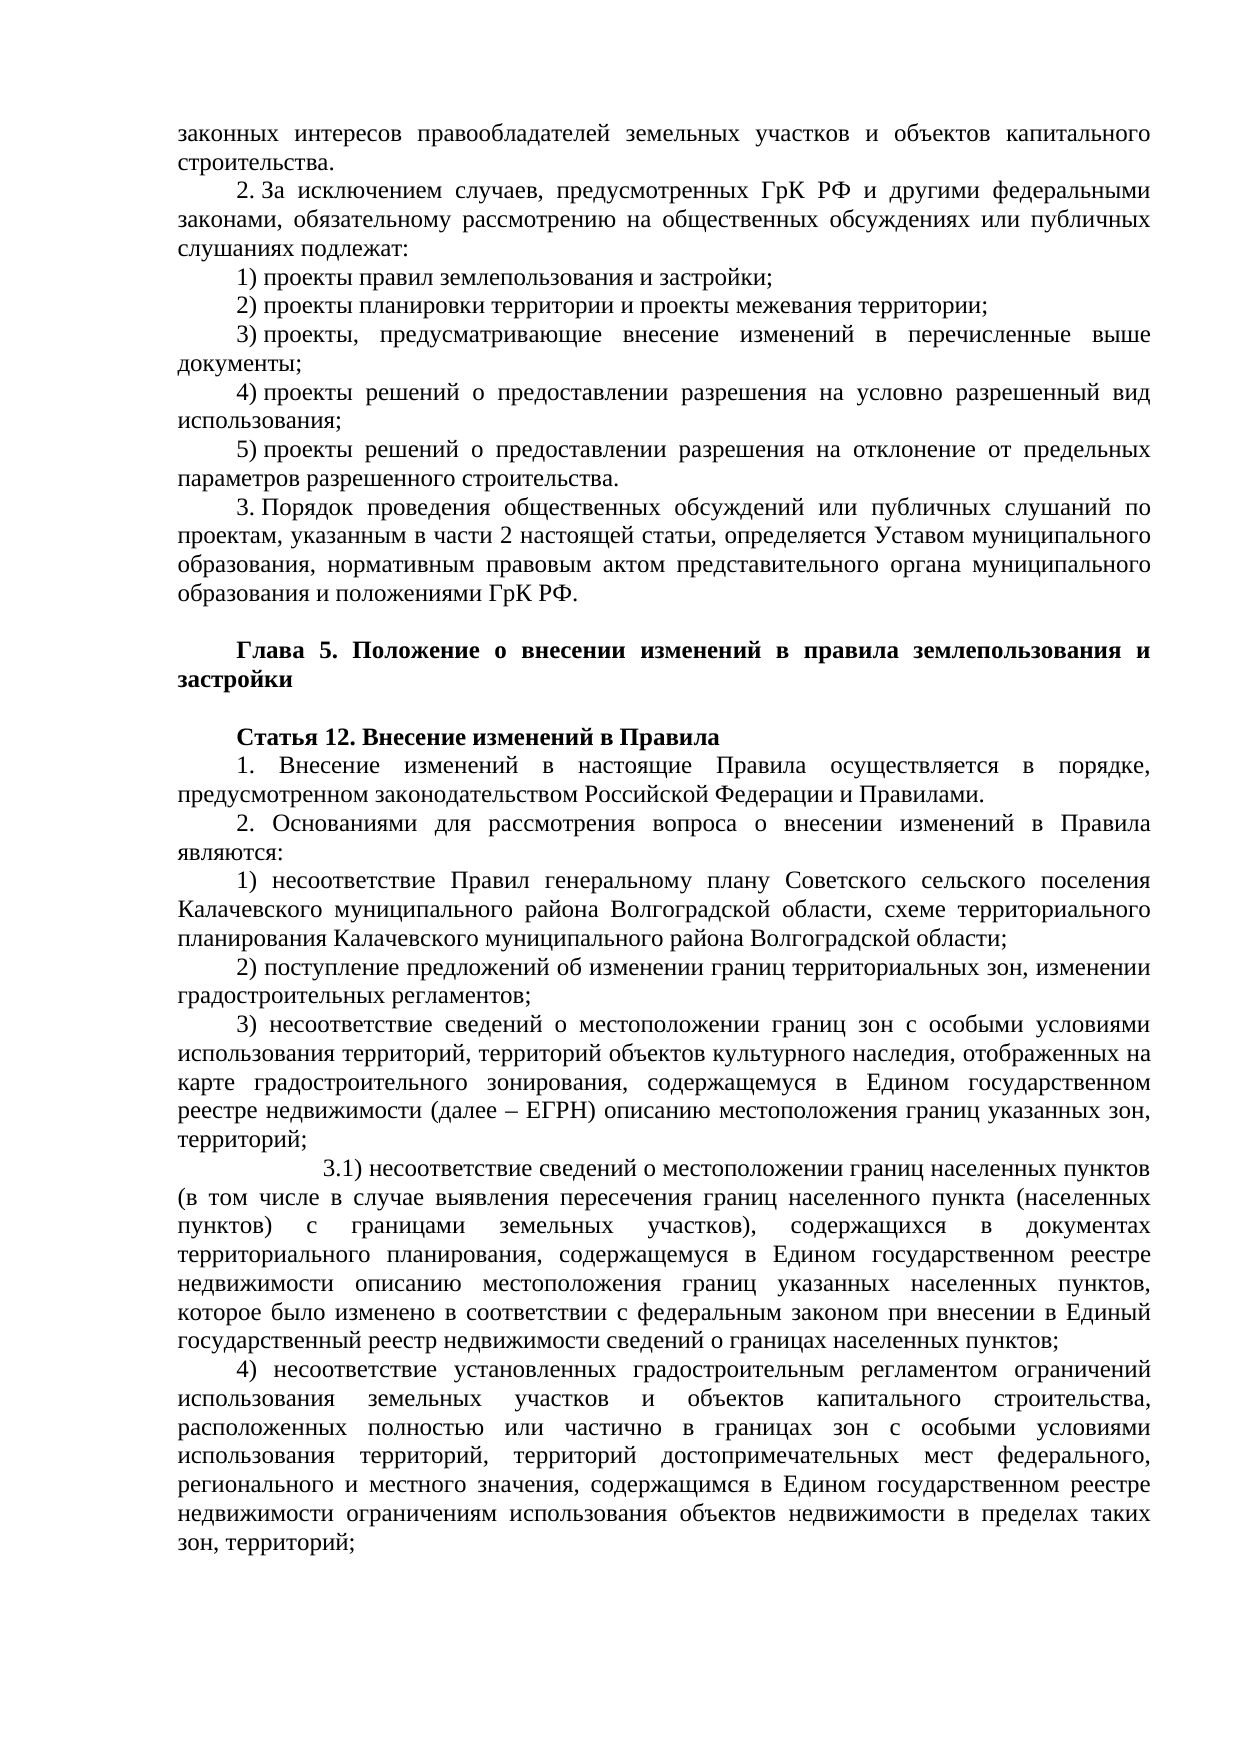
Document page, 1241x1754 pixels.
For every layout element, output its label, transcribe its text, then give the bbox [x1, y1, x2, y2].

text 3.1) несоответствие сведений о местоположении границ населенных пунктов (в том числе в случае выявления пересечения границ населенного пункта (населенных пунктов) с границами земельных участков), содержащихся в документах территориального планирования, содержащемуся в Едином государственном реестре недвижимости описанию местоположения границ указанных населенных пунктов, которое было изменено в соответствии с федеральным законом при внесении в Единый государственный реестр недвижимости сведений о границах населенных пунктов; [177, 1153, 1152, 1354]
text 2) поступление предложений об изменении границ территориальных зон, изменении градостроительных регламентов; [177, 952, 1152, 1009]
text Глава 5. Положение о внесении изменений в правила землепользования и застройки [177, 636, 1152, 693]
text 3) проекты, предусматривающие внесение изменений в перечисленные выше документы; [177, 319, 1152, 377]
text 5) проекты решений о предоставлении разрешения на отклонение от предельных параметров разрешенного строительства. [177, 434, 1152, 492]
text Статья 12. Внесение изменений в Правила [177, 722, 1152, 751]
text 1) несоответствие Правил генеральному плану Советского сельского поселения Калачевского муниципального района Волгоградской области, схеме территориального планирования Калачевского муниципального района Волгоградской области; [177, 866, 1152, 952]
text 1. Внесение изменений в настоящие Правила осуществляется в порядке, предусмотренном законодательством Российской Федерации и Правилами. [177, 751, 1152, 808]
text 2. За исключением случаев, предусмотренных ГрК РФ и другими федеральными законами, обязательному рассмотрению на общественных обсуждениях или публичных слушаниях подлежат: [177, 176, 1152, 262]
text 4) проекты решений о предоставлении разрешения на условно разрешенный вид использования; [177, 377, 1152, 434]
text 4) несоответствие установленных градостроительным регламентом ограничений использования земельных участков и объектов капитального строительства, расположенных полностью или частично в границах зон с особыми условиями использования территорий, территорий достопримечательных мест федерального, регионального и местного значения, содержащимся в Едином государственном реестре недвижимости ограничениям использования объектов недвижимости в пределах таких зон, территорий; [177, 1354, 1152, 1556]
text 2. Основаниями для рассмотрения вопроса о внесении изменений в Правила являются: [177, 808, 1152, 866]
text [177, 118, 1152, 176]
text 3. Порядок проведения общественных обсуждений или публичных слушаний по проектам, указанным в части 2 настоящей статьи, определяется Уставом муниципального образования, нормативным правовым актом представительного органа муниципального образования и положениями ГрК РФ. [177, 492, 1152, 607]
text 3) несоответствие сведений о местоположении границ зон с особыми условиями использования территорий, территорий объектов культурного наследия, отображенных на карте градостроительного зонирования, содержащемуся в Едином государственном реестре недвижимости (далее – ЕГРН) описанию местоположения границ указанных зон, территорий; [177, 1009, 1152, 1153]
text 1) проекты правил землепользования и застройки; [177, 262, 1152, 291]
text 2) проекты планировки территории и проекты межевания территории; [177, 291, 1152, 319]
